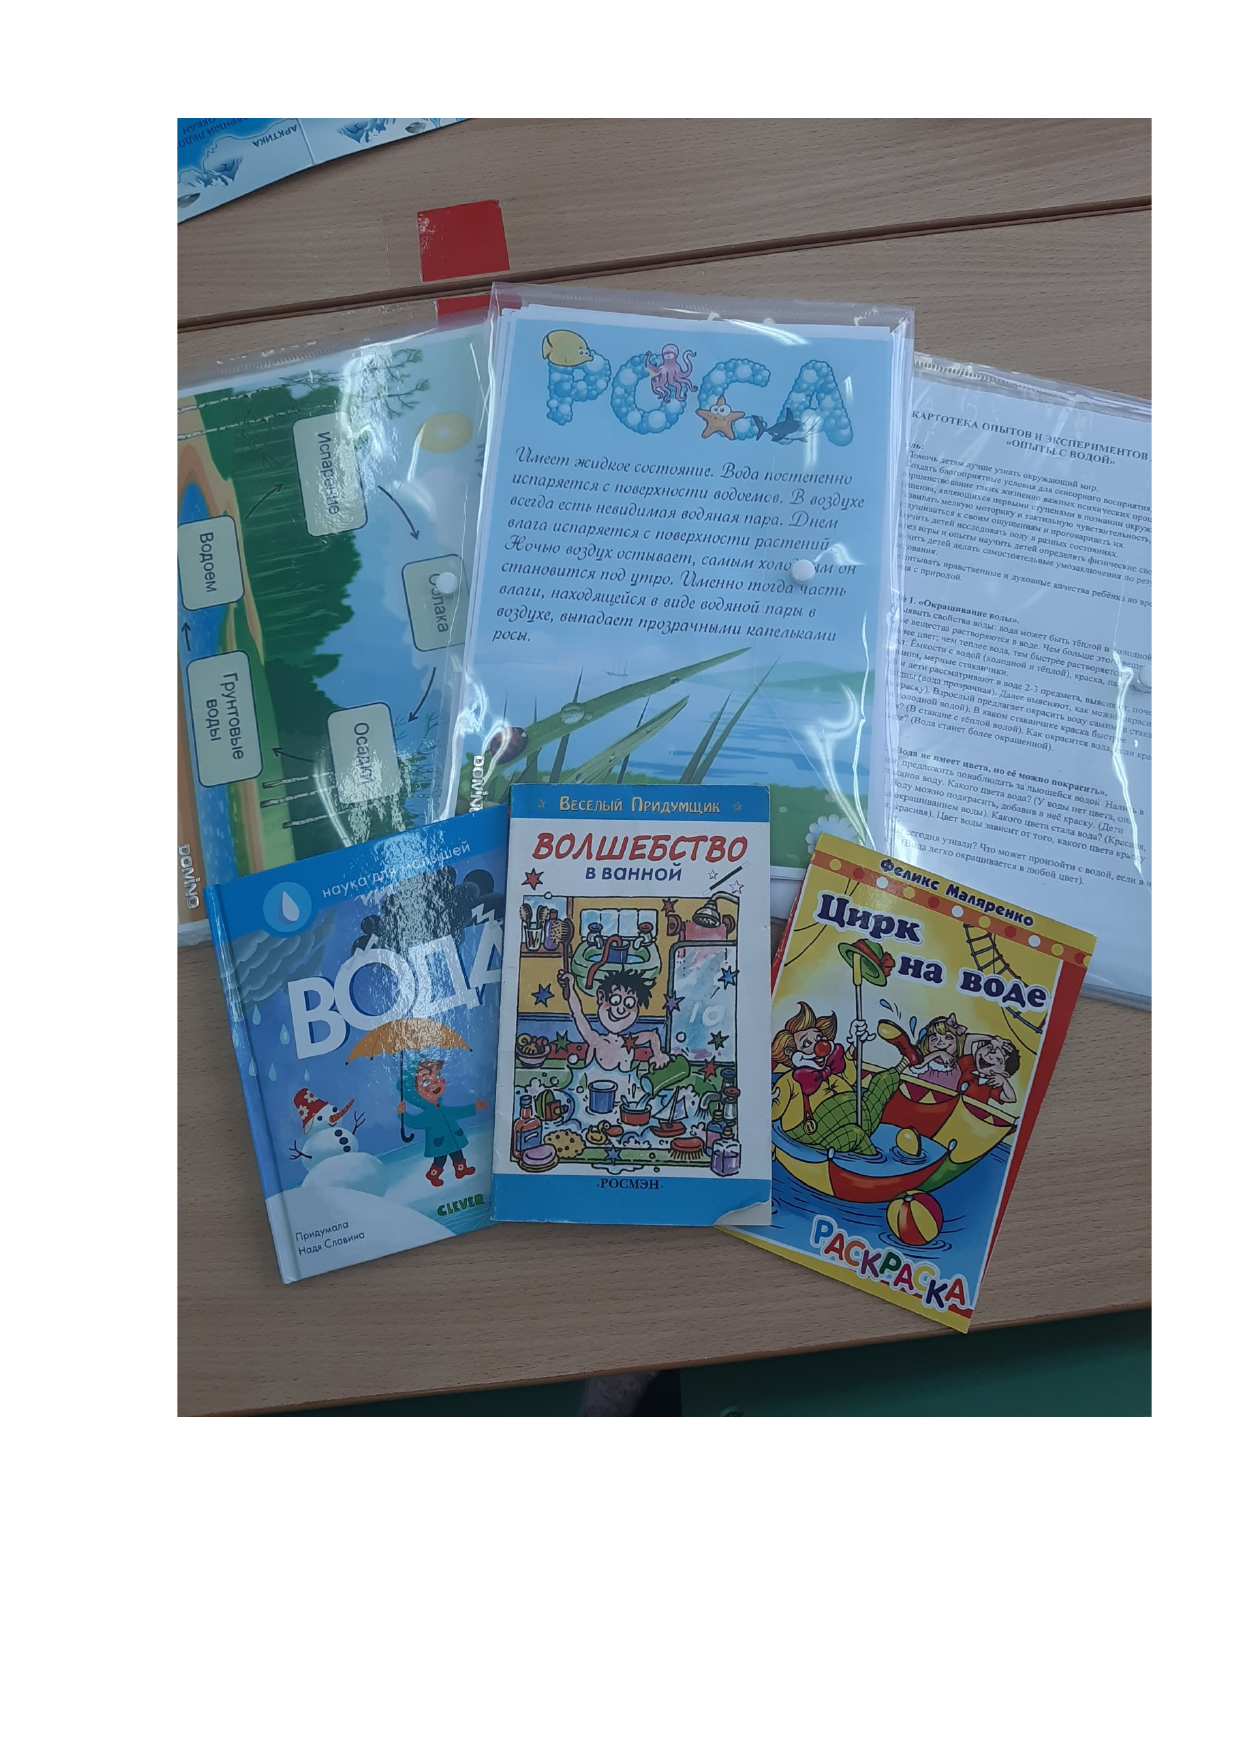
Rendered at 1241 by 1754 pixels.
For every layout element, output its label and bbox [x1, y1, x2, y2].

picture [177, 118, 1152, 1417]
